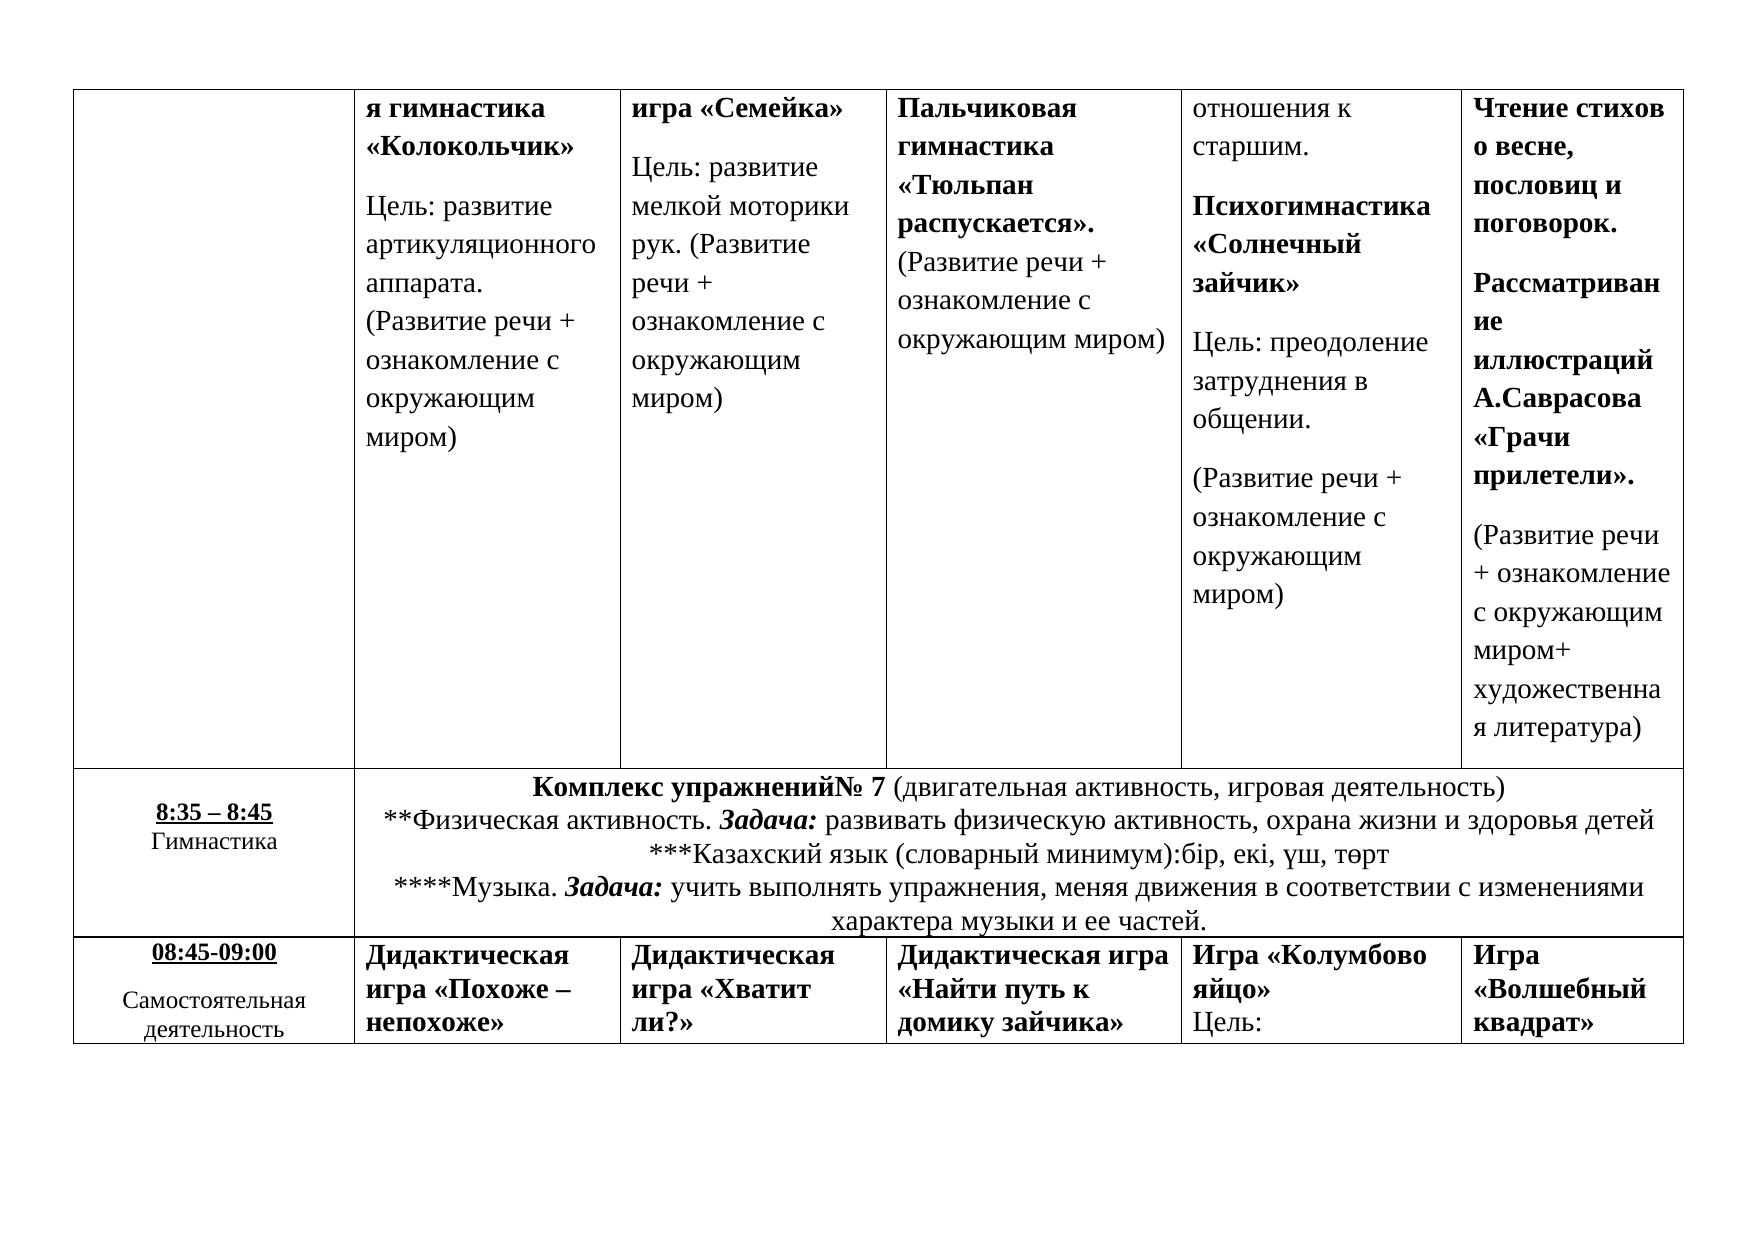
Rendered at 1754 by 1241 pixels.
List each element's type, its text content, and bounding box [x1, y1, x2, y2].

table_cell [887, 938, 1181, 1043]
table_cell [621, 90, 886, 768]
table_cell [355, 938, 620, 1043]
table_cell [887, 90, 1181, 768]
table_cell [1462, 90, 1683, 768]
table_cell 8:35 – 8:45 Гимнастика [74, 769, 354, 936]
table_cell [74, 938, 354, 1043]
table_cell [355, 90, 620, 768]
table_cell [74, 90, 354, 768]
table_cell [1182, 938, 1461, 1043]
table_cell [621, 938, 886, 1043]
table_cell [1462, 938, 1683, 1043]
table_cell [1182, 90, 1461, 768]
table_cell Комплекс упражнений№ 7 (двигательная активность, игровая деятельность) **Физическая активность. Задача: развивать физическую активность, охрана жизни и здоровья детей ***Казахский язык (словарный минимум):бір, екі, үш, төрт ****Музыка. Задача: учить выполнять упражнения, меняя движения в соответствии с изменениями характера музыки и ее частей. [355, 769, 1683, 936]
